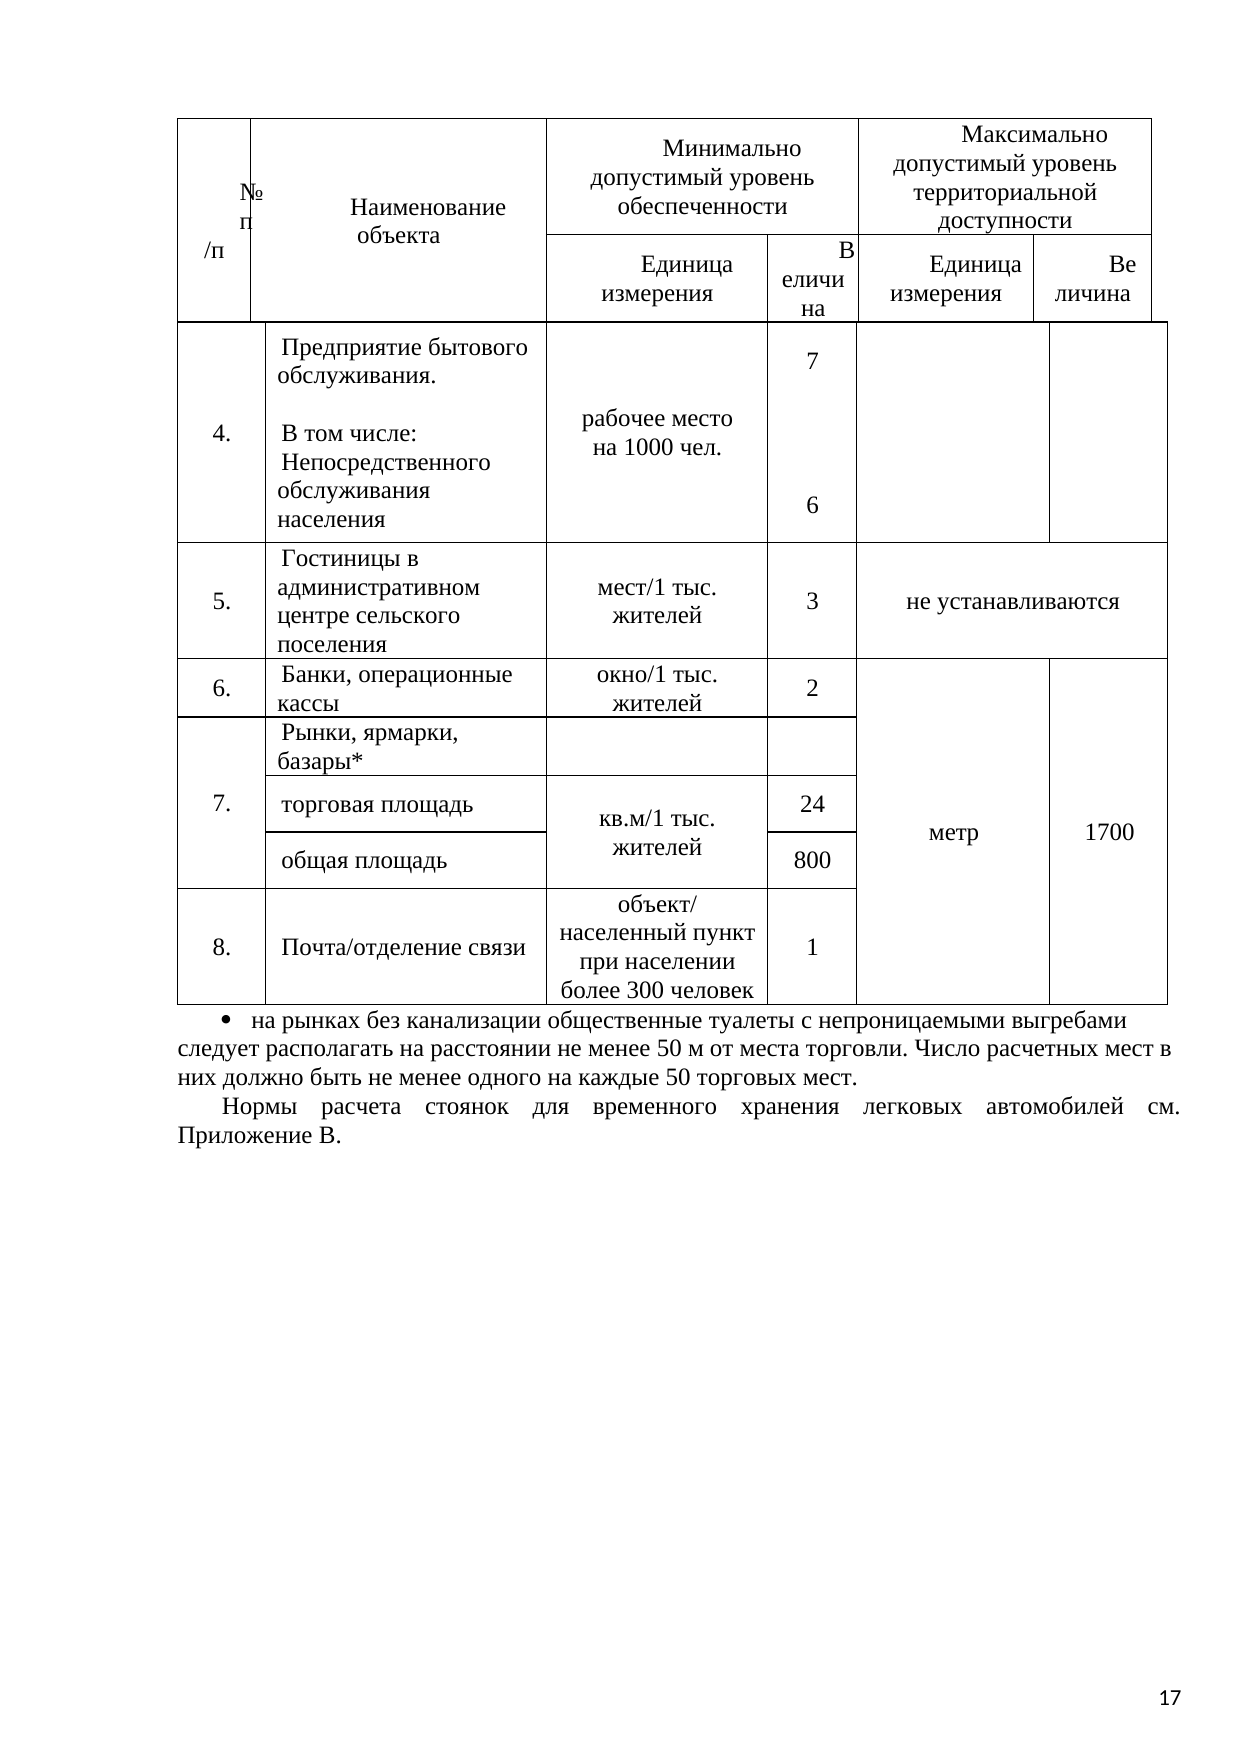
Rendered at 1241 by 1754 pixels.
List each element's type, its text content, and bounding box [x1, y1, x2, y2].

table_cell рабочее место на 1000 чел. [547, 323, 767, 542]
table_cell Гостиницы в административном центре сельского поселения [266, 543, 546, 658]
table_cell Предприятие бытового обслуживания. В том числе: Непосредственного обслуживания населения [266, 323, 546, 542]
table_cell 5. [178, 543, 265, 658]
table_cell 1700 [1050, 659, 1167, 1004]
table_cell 24 [768, 776, 856, 831]
table_cell торговая площадь [266, 776, 546, 831]
table_cell не устанавливаются [857, 543, 1167, 658]
subtitle Нормы расчета стоянок для временного хранения легковых автомобилей см. Приложение В. [177, 1091, 1181, 1148]
table_cell [547, 718, 767, 775]
table_cell 8. [178, 889, 265, 1004]
table_cell 6. [178, 659, 265, 716]
table_cell Банки, операционные кассы [266, 659, 546, 716]
table_cell объект/населенный пункт при населении более 300 человек [547, 889, 767, 1004]
table_cell Величина [1034, 235, 1151, 321]
table_cell 1 [768, 889, 856, 1004]
table_cell 7. [178, 718, 265, 888]
table_cell 7 6 [768, 323, 856, 542]
table_cell Единица измерения [547, 235, 767, 321]
table_cell Рынки, ярмарки, базары* [266, 718, 546, 775]
table_cell мест/1 тыс. жителей [547, 543, 767, 658]
table_cell кв.м/1 тыс. жителей [547, 776, 767, 888]
table_cell метр [857, 659, 1049, 1004]
table_cell Величина [768, 235, 858, 321]
table_header № п/п [178, 119, 250, 321]
table_header Минимально допустимый уровень обеспеченности [547, 119, 858, 234]
table_cell 800 [768, 833, 856, 888]
table_cell Почта/отделение связи [266, 889, 546, 1004]
table_cell 4. [178, 323, 265, 542]
table_cell 3 [768, 543, 856, 658]
table_cell [768, 718, 856, 775]
table_header Наименование объекта [251, 119, 546, 321]
table_cell 2 [768, 659, 856, 716]
table_cell окно/1 тыс. жителей [547, 659, 767, 716]
subtitle на рынках без канализации общественные туалеты с непроницаемыми выгребами следует располагать на расстоянии не менее 50 м от места торговли. Число расчетных мест в них должно быть не менее одного на каждые 50 торговых мест. [177, 1005, 1181, 1091]
table_cell Единица измерения [859, 235, 1033, 321]
table_cell общая площадь [266, 833, 546, 888]
table_header Максимально допустимый уровень территориальной доступности [859, 119, 1151, 234]
